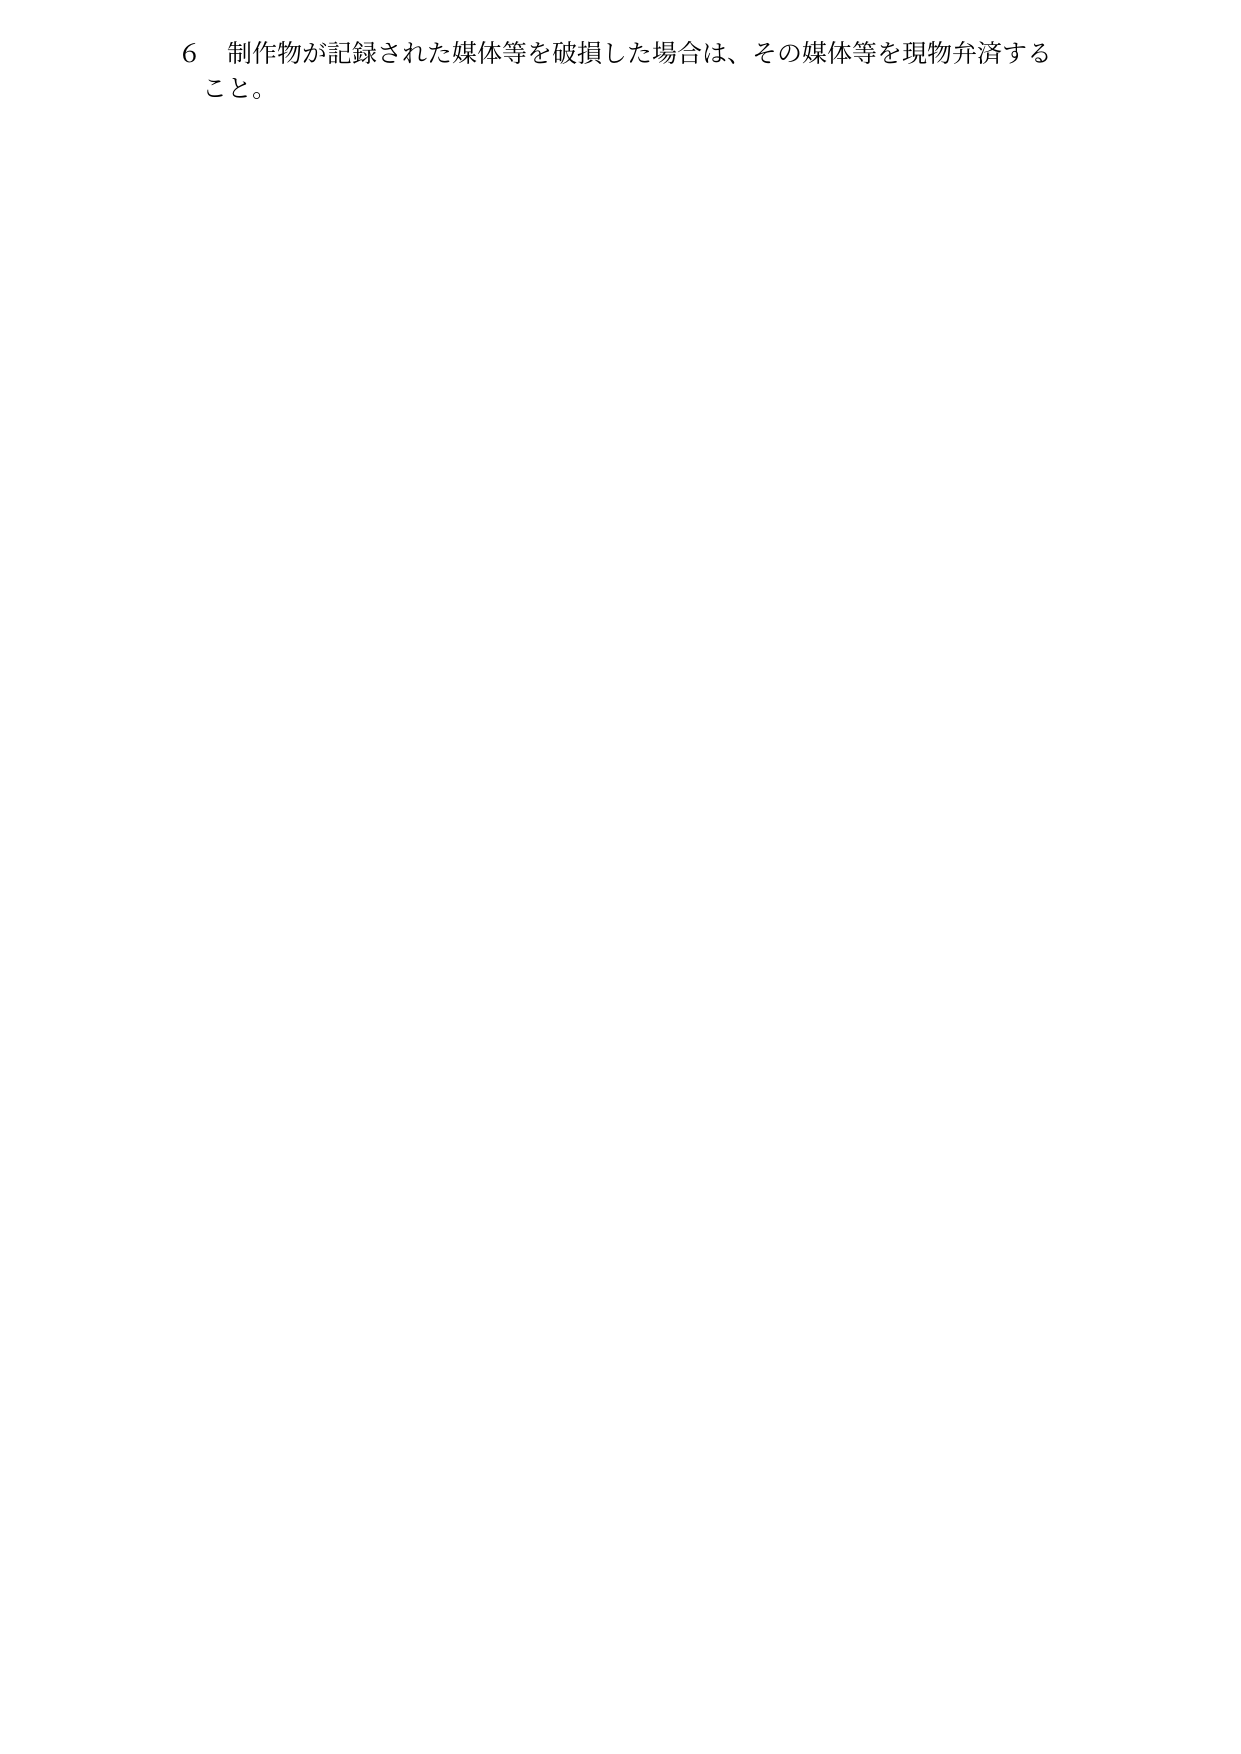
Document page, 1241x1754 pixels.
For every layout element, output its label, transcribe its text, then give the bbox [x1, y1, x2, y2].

text こと。 [202, 69, 1063, 105]
text ６ 制作物が記録された媒体等を破損した場合は、その媒体等を現物弁済する [177, 33, 1063, 69]
